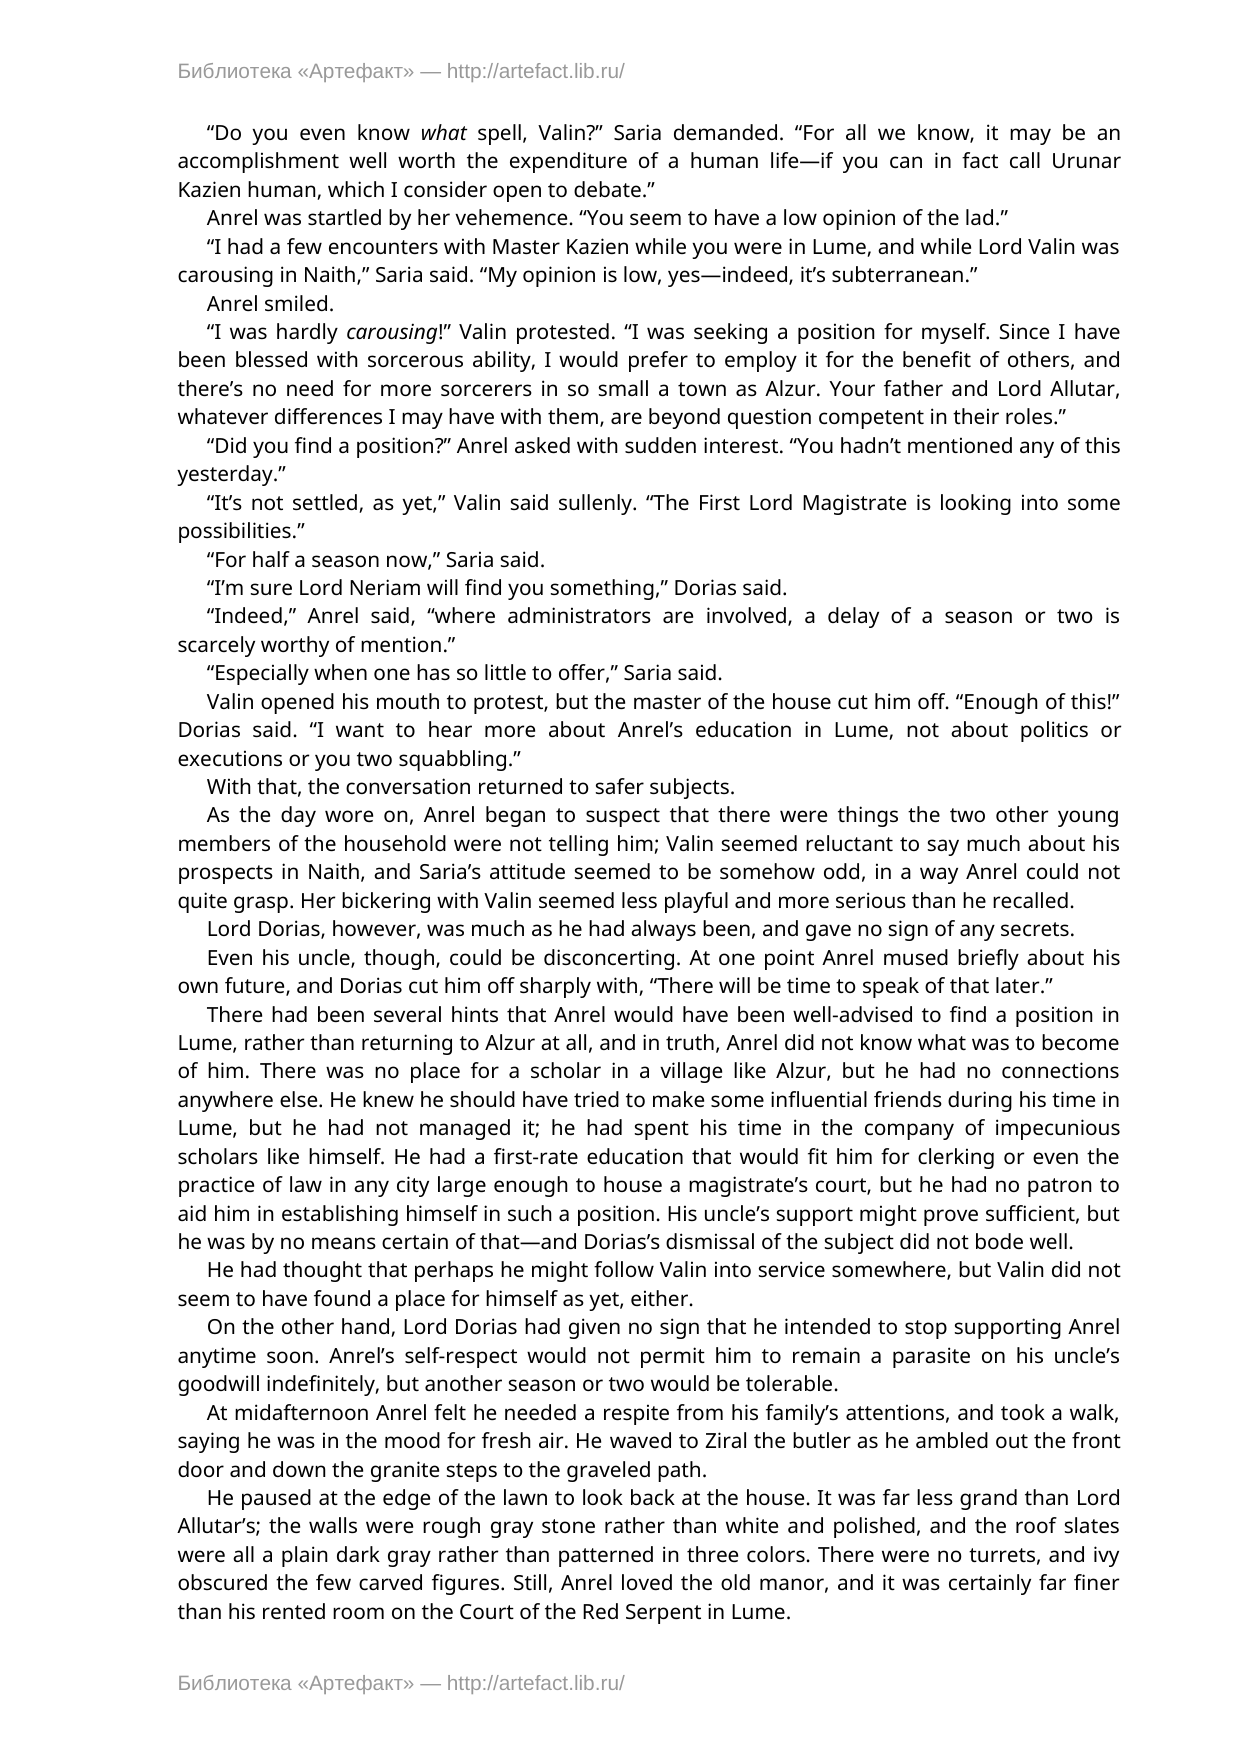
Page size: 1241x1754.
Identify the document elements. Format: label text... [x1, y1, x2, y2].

text Lord Dorias, however, was much as he had always been, and gave no sign of any secrets. [177, 914, 1122, 943]
text “Indeed,” Anrel said, “where administrators are involved, a delay of a season or two is scarcely worthy of mention.” [177, 602, 1122, 658]
text As the day wore on, Anrel began to suspect that there were things the two other young members of the household were not telling him; Valin seemed reluctant to say much about his prospects in Naith, and Saria’s attitude seemed to be somehow odd, in a way Anrel could not quite grasp. Her bickering with Valin seemed less playful and more serious than he recalled. [177, 801, 1122, 914]
text “I’m sure Lord Neriam will find you something,” Dorias said. [177, 573, 1122, 602]
text “Especially when one has so little to offer,” Saria said. [177, 658, 1122, 687]
text “For half a season now,” Saria said. [177, 545, 1122, 573]
text There had been several hints that Anrel would have been well-advised to find a position in Lume, rather than returning to Alzur at all, and in truth, Anrel did not know what was to become of him. There was no place for a scholar in a village like Alzur, but he had no connections anywhere else. He knew he should have tried to make some influential friends during his time in Lume, but he had not managed it; he had spent his time in the company of impecunious scholars like himself. He had a first-rate education that would fit him for clerking or even the practice of law in any city large enough to house a magistrate’s court, but he had no patron to aid him in establishing himself in such a position. His uncle’s support might prove sufficient, but he was by no means certain of that—and Dorias’s dismissal of the subject did not bode well. [177, 1000, 1122, 1256]
text “Do you even know what spell, Valin?” Saria demanded. “For all we know, it may be an accomplishment well worth the expenditure of a human life—if you can in fact call Urunar Kazien human, which I consider open to debate.” [177, 118, 1122, 203]
text At midafternoon Anrel felt he needed a respite from his family’s attentions, and took a walk, saying he was in the mood for fresh air. He waved to Ziral the butler as he ambled out the front door and down the granite steps to the graveled path. [177, 1398, 1122, 1483]
text “I was hardly carousing!” Valin protested. “I was seeking a position for myself. Since I have been blessed with sorcerous ability, I would prefer to employ it for the benefit of others, and there’s no need for more sorcerers in so small a town as Alzur. Your father and Lord Allutar, whatever differences I may have with them, are beyond question competent in their roles.” [177, 317, 1122, 431]
text Valin opened his mouth to protest, but the master of the house cut him off. “Enough of this!” Dorias said. “I want to hear more about Anrel’s education in Lume, not about politics or executions or you two squabbling.” [177, 687, 1122, 772]
text “Did you find a position?” Anrel asked with sudden interest. “You hadn’t mentioned any of this yesterday.” [177, 431, 1122, 488]
text Even his uncle, though, could be disconcerting. At one point Anrel mused briefly about his own future, and Dorias cut him off sharply with, “There will be time to speak of that later.” [177, 943, 1122, 1000]
text On the other hand, Lord Dorias had given no sign that he intended to stop supporting Anrel anytime soon. Anrel’s self-respect would not permit him to remain a parasite on his uncle’s goodwill indefinitely, but another season or two would be tolerable. [177, 1312, 1122, 1398]
text He had thought that perhaps he might follow Valin into service somewhere, but Valin did not seem to have found a place for himself as yet, either. [177, 1256, 1122, 1312]
text He paused at the edge of the lawn to look back at the house. It was far less grand than Lord Allutar’s; the walls were rough gray stone rather than white and polished, and the roof slates were all a plain dark gray rather than patterned in three colors. There were no turrets, and ivy obscured the few carved figures. Still, Anrel loved the old manor, and it was certainly far finer than his rented room on the Court of the Red Serpent in Lume. [177, 1483, 1122, 1625]
text “It’s not settled, as yet,” Valin said sullenly. “The First Lord Magistrate is looking into some possibilities.” [177, 488, 1122, 545]
text Anrel was startled by her vehemence. “You seem to have a low opinion of the lad.” [177, 203, 1122, 232]
text “I had a few encounters with Master Kazien while you were in Lume, and while Lord Valin was carousing in Naith,” Saria said. “My opinion is low, yes—indeed, it’s subterranean.” [177, 232, 1122, 289]
text Anrel smiled. [177, 289, 1122, 317]
text With that, the conversation returned to safer subjects. [177, 772, 1122, 801]
